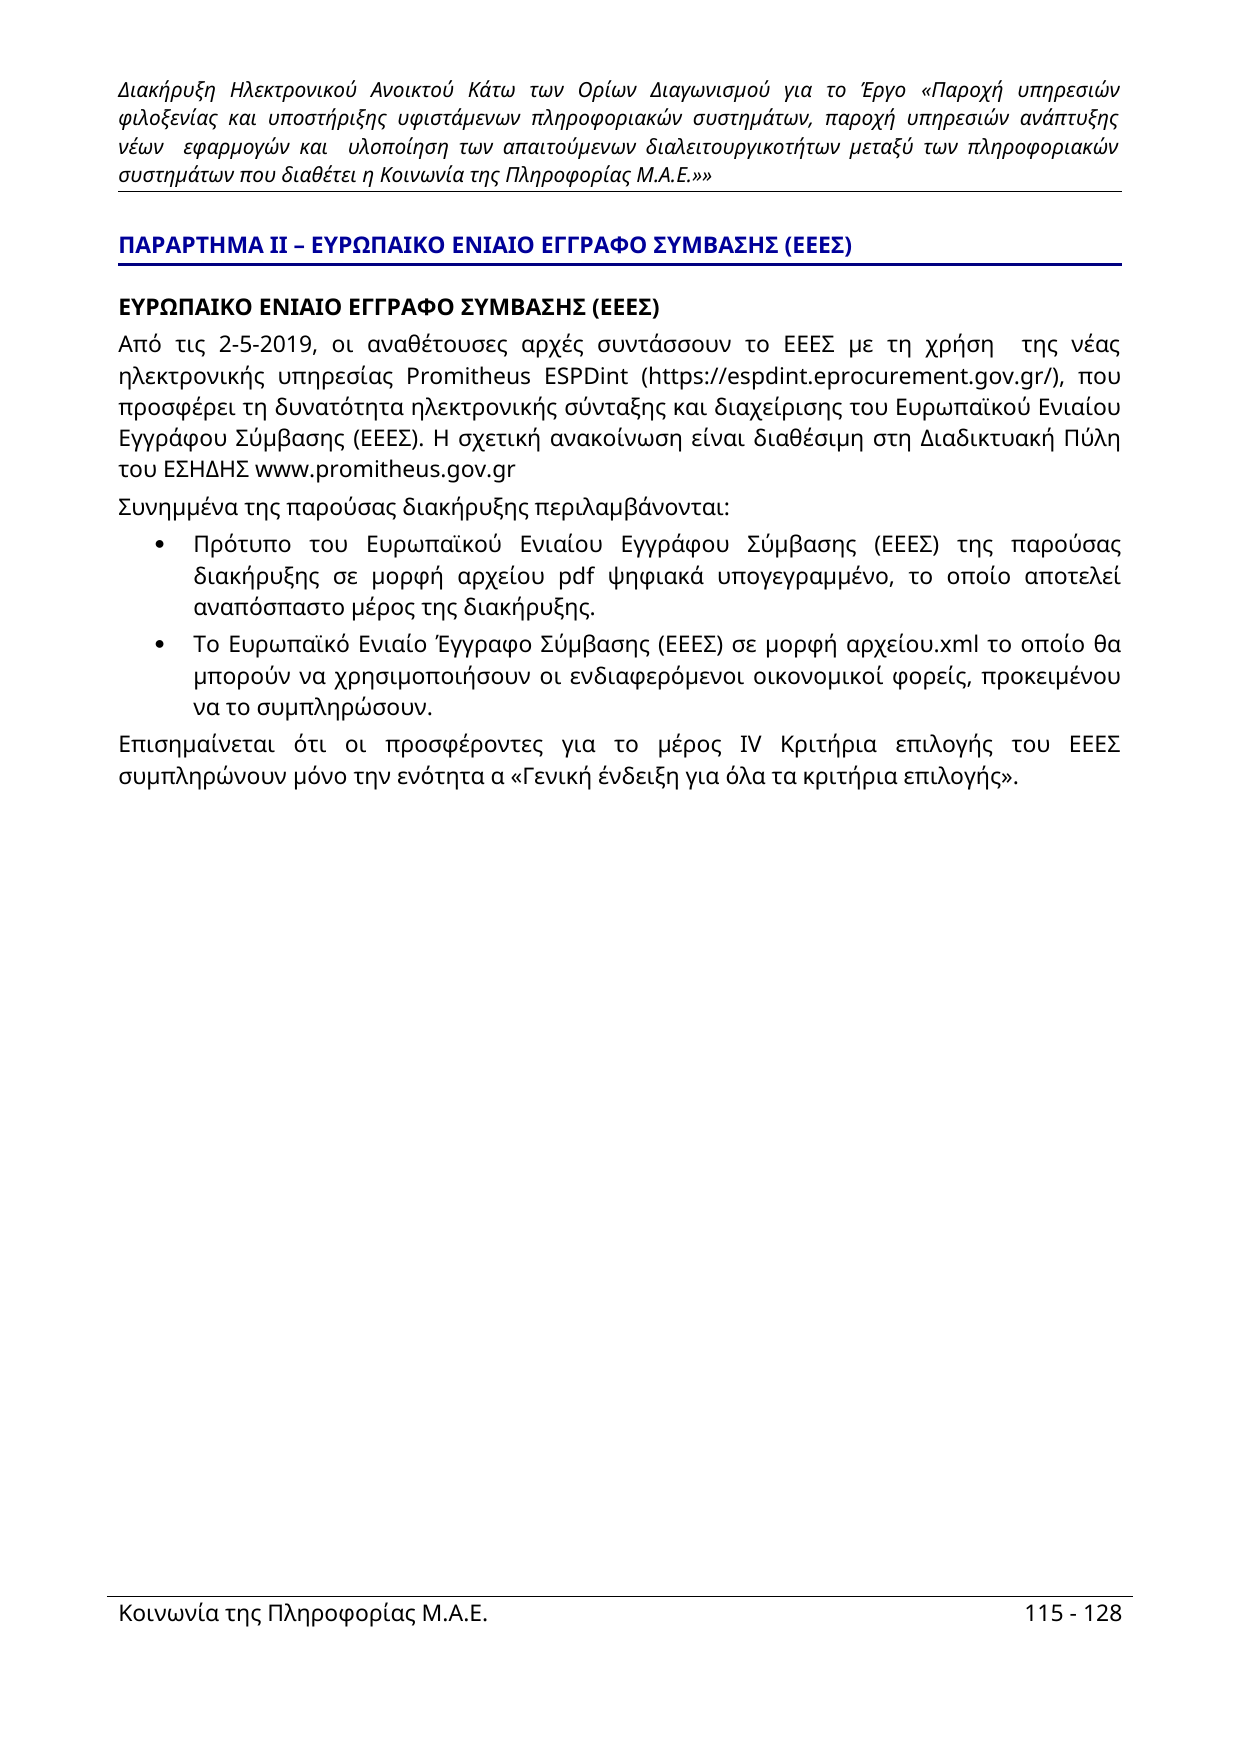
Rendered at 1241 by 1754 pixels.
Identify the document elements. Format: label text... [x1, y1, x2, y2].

text Από τις 2-5-2019, οι αναθέτουσες αρχές συντάσσουν το ΕΕΕΣ με τη χρήση της νέας ηλεκτρονικής υπηρεσίας Promitheus ESPDint (https://espdint.eprocurement.gov.gr/), που προσφέρει τη δυνατότητα ηλεκτρονικής σύνταξης και διαχείρισης του Ευρωπαϊκού Ενιαίου Εγγράφου Σύμβασης (ΕΕΕΣ). Η σχετική ανακοίνωση είναι διαθέσιμη στη Διαδικτυακή Πύλη του ΕΣΗΔΗΣ www.promitheus.gov.gr [118, 328, 1122, 484]
list Πρότυπο του Ευρωπαϊκού Ενιαίου Εγγράφου Σύμβασης (ΕΕΕΣ) της παρούσας διακήρυξης σε μορφή αρχείου pdf ψηφιακά υπογεγραμμένο, το οποίο αποτελεί αναπόσπαστο μέρος της διακήρυξης. [156, 528, 1122, 622]
subtitle ΠΑΡΑΡΤΗΜΑ ΙΙ – ΕΥΡΩΠΑΙΚΟ ΕΝΙΑΙΟ ΕΓΓΡΑΦΟ ΣΥΜΒΑΣΗΣ (ΕΕΕΣ) [118, 229, 1122, 263]
text Συνημμένα της παρούσας διακήρυξης περιλαμβάνονται: [118, 491, 1122, 522]
subtitle ΕΥΡΩΠΑΙΚΟ ΕΝΙΑΙΟ ΕΓΓΡΑΦΟ ΣΥΜΒΑΣΗΣ (ΕΕΕΣ) [118, 291, 1122, 322]
list Το Ευρωπαϊκό Ενιαίο Έγγραφο Σύμβασης (ΕΕΕΣ) σε μορφή αρχείου.xml το οποίο θα μπορούν να χρησιμοποιήσουν οι ενδιαφερόμενοι οικονομικοί φορείς, προκειμένου να το συμπληρώσουν. [156, 628, 1122, 722]
text Επισημαίνεται ότι οι προσφέροντες για το μέρος IV Κριτήρια επιλογής του ΕΕΕΣ συμπληρώνουν μόνο την ενότητα α «Γενική ένδειξη για όλα τα κριτήρια επιλογής». [118, 728, 1122, 791]
